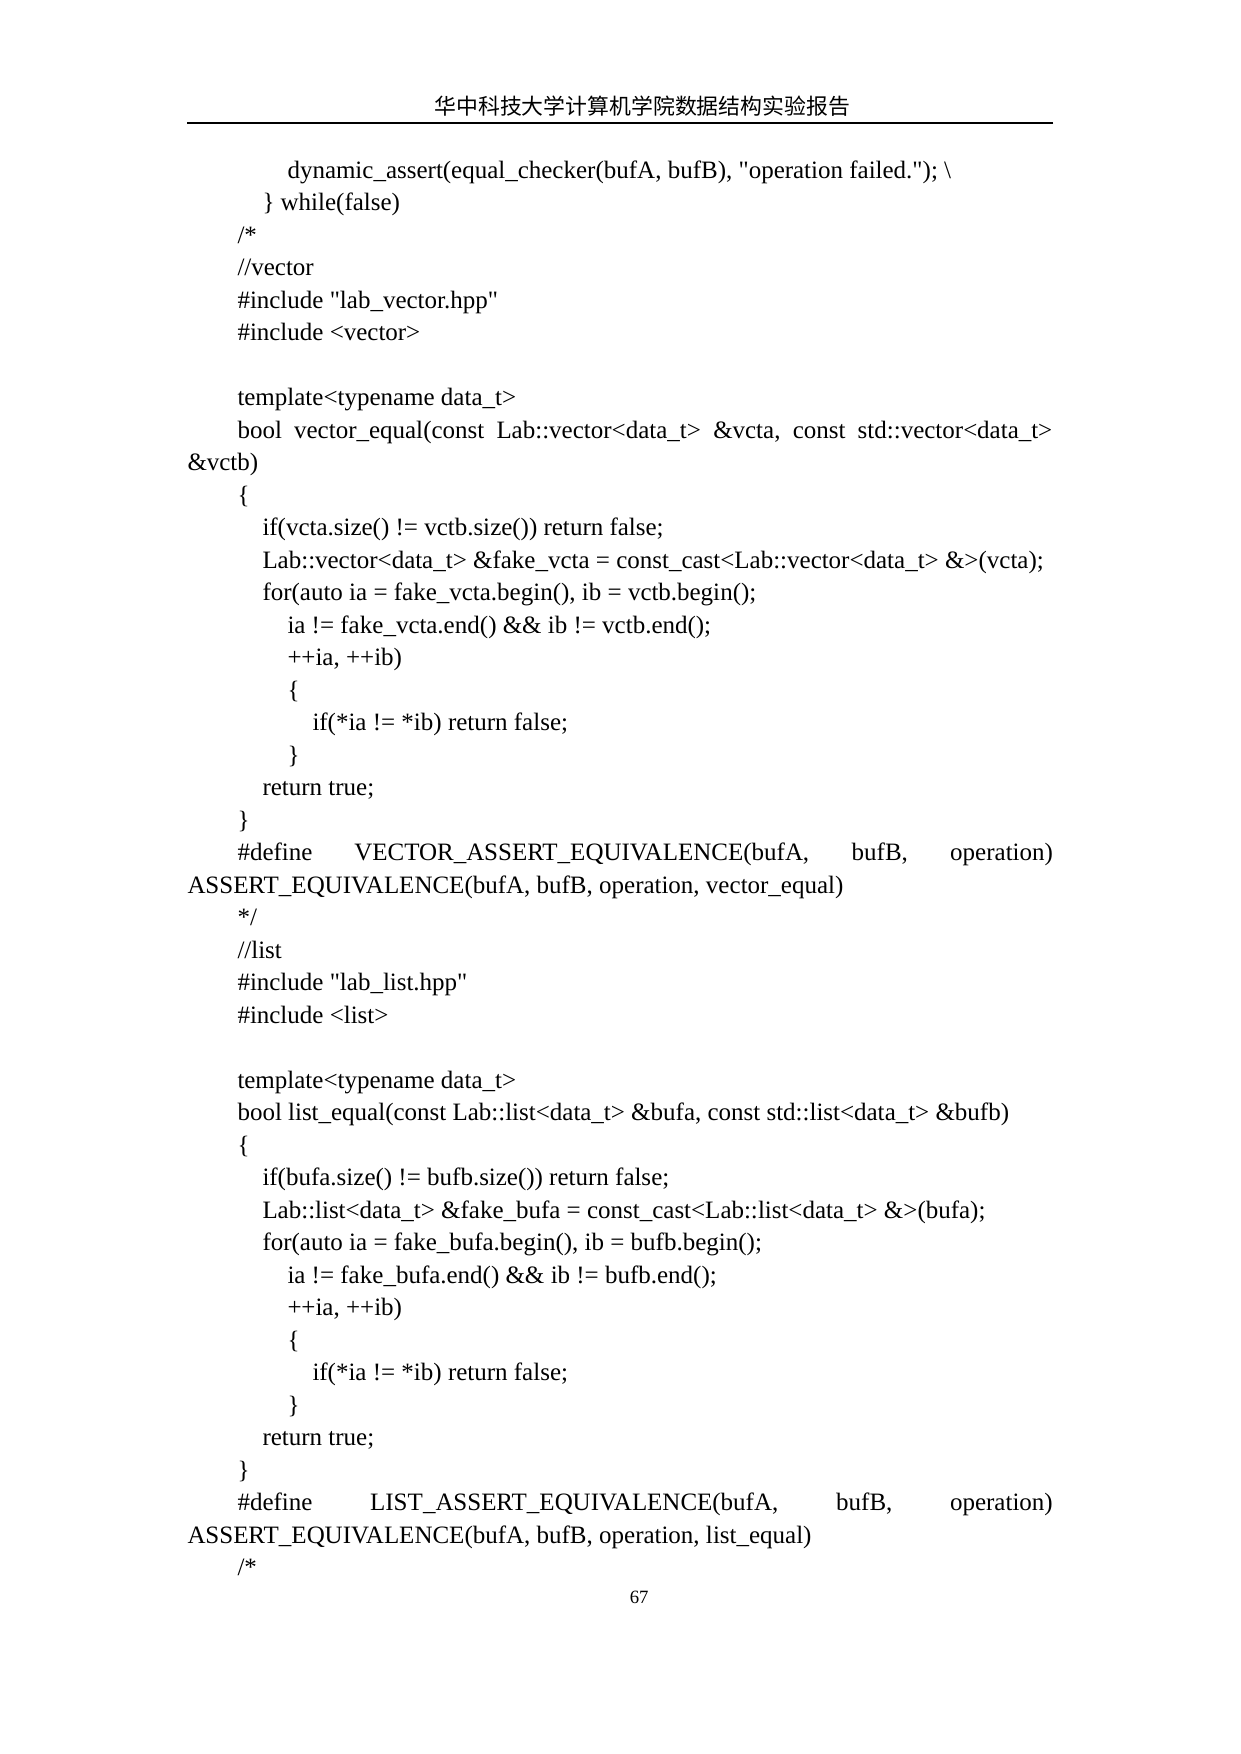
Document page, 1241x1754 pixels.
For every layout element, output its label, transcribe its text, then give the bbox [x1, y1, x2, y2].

text ia != fake_vcta.end() && ib != vctb.end(); [187, 608, 1053, 641]
text #define VECTOR_ASSERT_EQUIVALENCE(bufA, bufB, operation) ASSERT_EQUIVALENCE(bufA, bufB, operation, vector_equal) [187, 836, 1053, 901]
text { [187, 478, 1053, 511]
text Lab::list<data_t> &fake_bufa = const_cast<Lab::list<data_t> &>(bufa); [187, 1193, 1053, 1226]
text /* [187, 1551, 1053, 1583]
text /* [187, 218, 1053, 251]
text { [187, 1128, 1053, 1161]
text bool vector_equal(const Lab::vector<data_t> &vcta, const std::vector<data_t> &vctb) [187, 413, 1053, 478]
text return true; [187, 1421, 1053, 1453]
text #define LIST_ASSERT_EQUIVALENCE(bufA, bufB, operation) ASSERT_EQUIVALENCE(bufA, bufB, operation, list_equal) [187, 1486, 1053, 1551]
text #include "lab_list.hpp" [187, 966, 1053, 998]
text #include "lab_vector.hpp" [187, 283, 1053, 316]
text if(*ia != *ib) return false; [187, 706, 1053, 738]
text ++ia, ++ib) [187, 1291, 1053, 1323]
text for(auto ia = fake_bufa.begin(), ib = bufb.begin(); [187, 1226, 1053, 1258]
text } [187, 803, 1053, 836]
text bool list_equal(const Lab::list<data_t> &bufa, const std::list<data_t> &bufb) [187, 1096, 1053, 1128]
text for(auto ia = fake_vcta.begin(), ib = vctb.begin(); [187, 576, 1053, 608]
text #include <list> [187, 998, 1053, 1031]
text dynamic_assert(equal_checker(bufA, bufB), "operation failed."); \ [187, 153, 1053, 186]
text } [187, 1388, 1053, 1421]
text if(vcta.size() != vctb.size()) return false; [187, 511, 1053, 543]
text if(bufa.size() != bufb.size()) return false; [187, 1161, 1053, 1193]
text */ [187, 901, 1053, 933]
text { [187, 673, 1053, 706]
text //vector [187, 251, 1053, 283]
text { [187, 1323, 1053, 1356]
text ++ia, ++ib) [187, 641, 1053, 673]
text #include <vector> [187, 316, 1053, 348]
text } while(false) [187, 186, 1053, 218]
text template<typename data_t> [187, 381, 1053, 413]
text return true; [187, 771, 1053, 803]
text Lab::vector<data_t> &fake_vcta = const_cast<Lab::vector<data_t> &>(vcta); [187, 543, 1053, 576]
text ia != fake_bufa.end() && ib != bufb.end(); [187, 1258, 1053, 1291]
text if(*ia != *ib) return false; [187, 1356, 1053, 1388]
text template<typename data_t> [187, 1063, 1053, 1096]
text //list [187, 933, 1053, 966]
text } [187, 738, 1053, 771]
text } [187, 1453, 1053, 1486]
